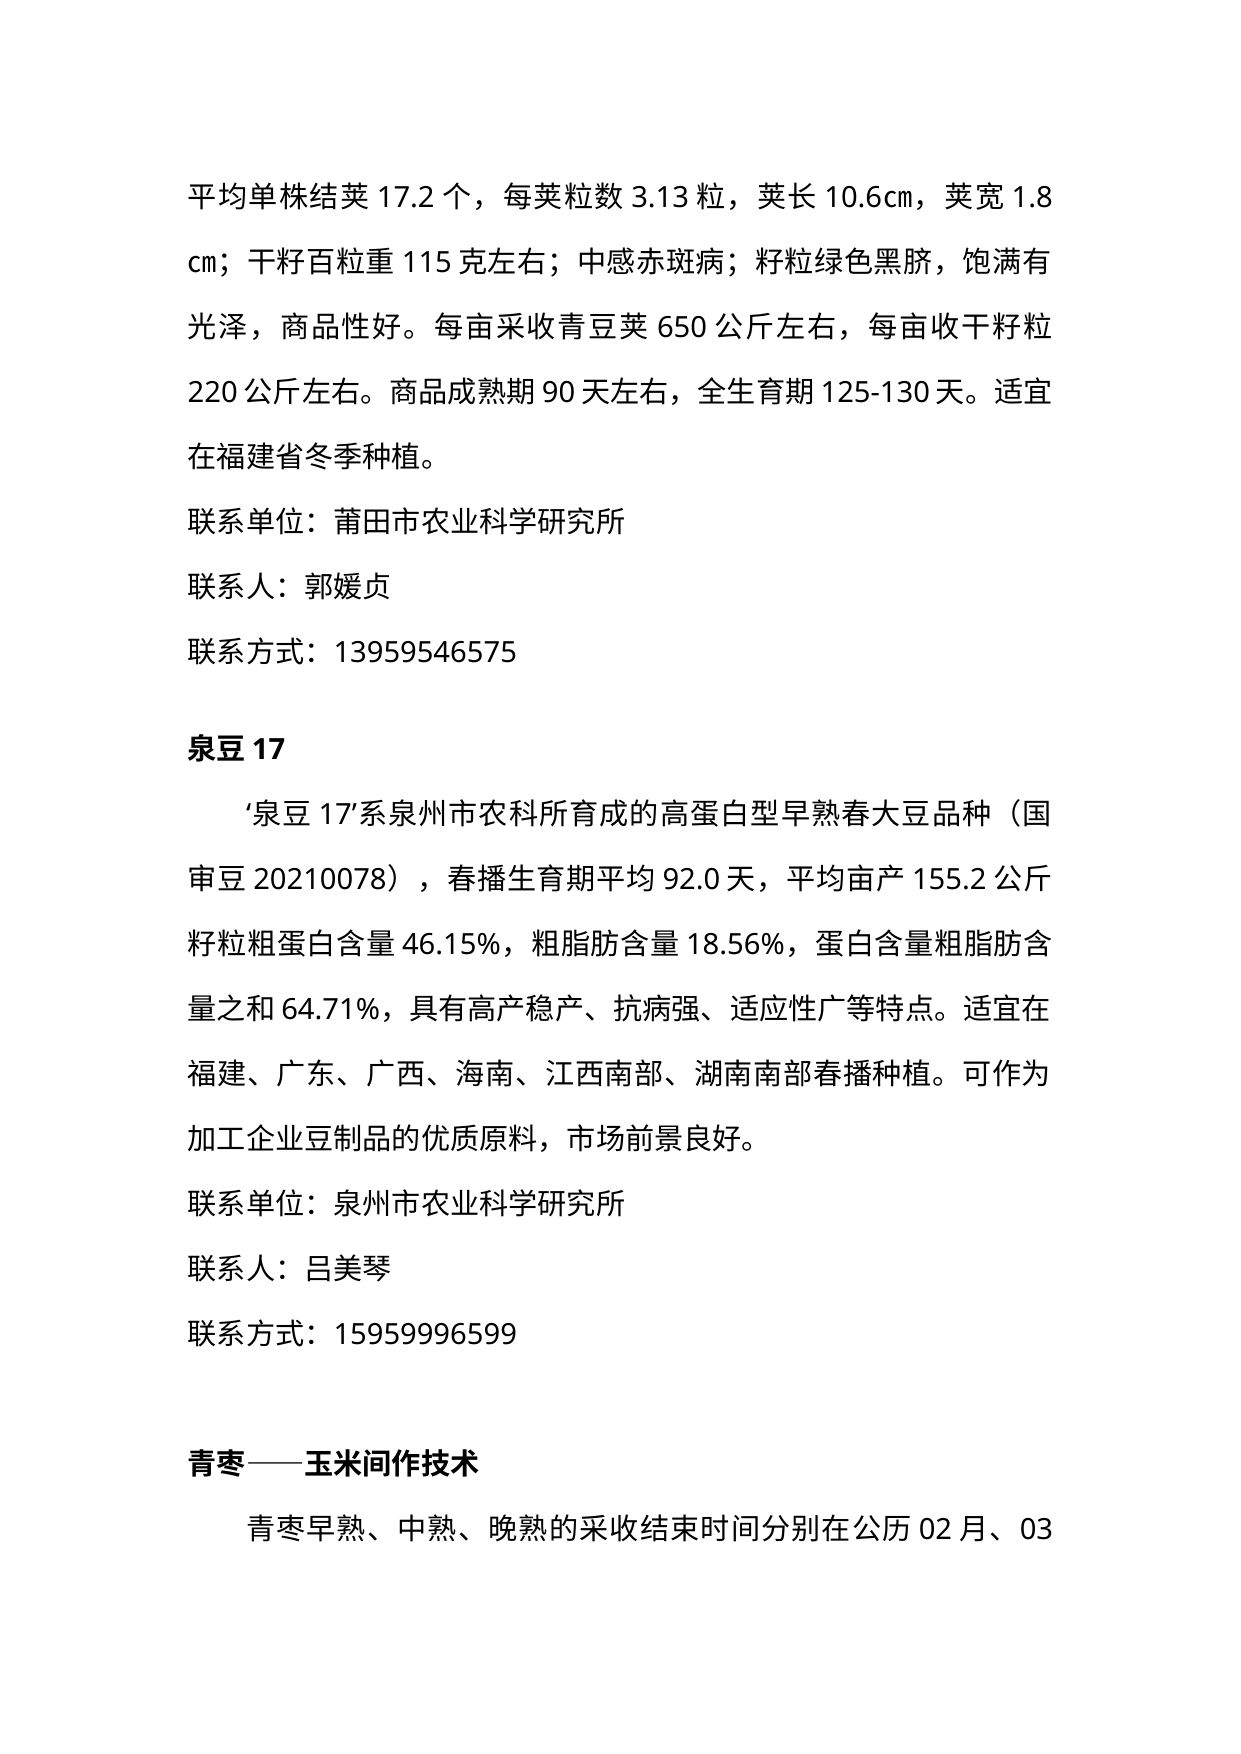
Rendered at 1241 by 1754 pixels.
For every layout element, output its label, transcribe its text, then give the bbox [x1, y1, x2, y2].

text 联系人：吕美琴 [187, 1234, 1053, 1299]
text 联系方式：13959546575 [187, 617, 1053, 682]
text ‘泉豆17’系泉州市农科所育成的高蛋白型早熟春大豆品种（国审豆20210078），春播生育期平均92.0天，平均亩产155.2公斤，籽粒粗蛋白含量46.15%，粗脂肪含量18.56%，蛋白含量粗脂肪含量之和64.71%，具有高产稳产、抗病强、适应性广等特点。适宜在福建、广东、广西、海南、江西南部、湖南南部春播种植。可作为加工企业豆制品的优质原料，市场前景良好。 [187, 779, 1053, 1169]
text 联系单位：莆田市农业科学研究所 [187, 487, 1053, 552]
text 泉豆17 [187, 714, 1053, 779]
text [187, 162, 1053, 487]
text 青枣——玉米间作技术 [187, 1429, 1053, 1494]
text 联系人：郭媛贞 [187, 552, 1053, 617]
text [187, 1494, 1053, 1559]
text 联系方式：15959996599 [187, 1299, 1053, 1364]
text 联系单位：泉州市农业科学研究所 [187, 1169, 1053, 1234]
